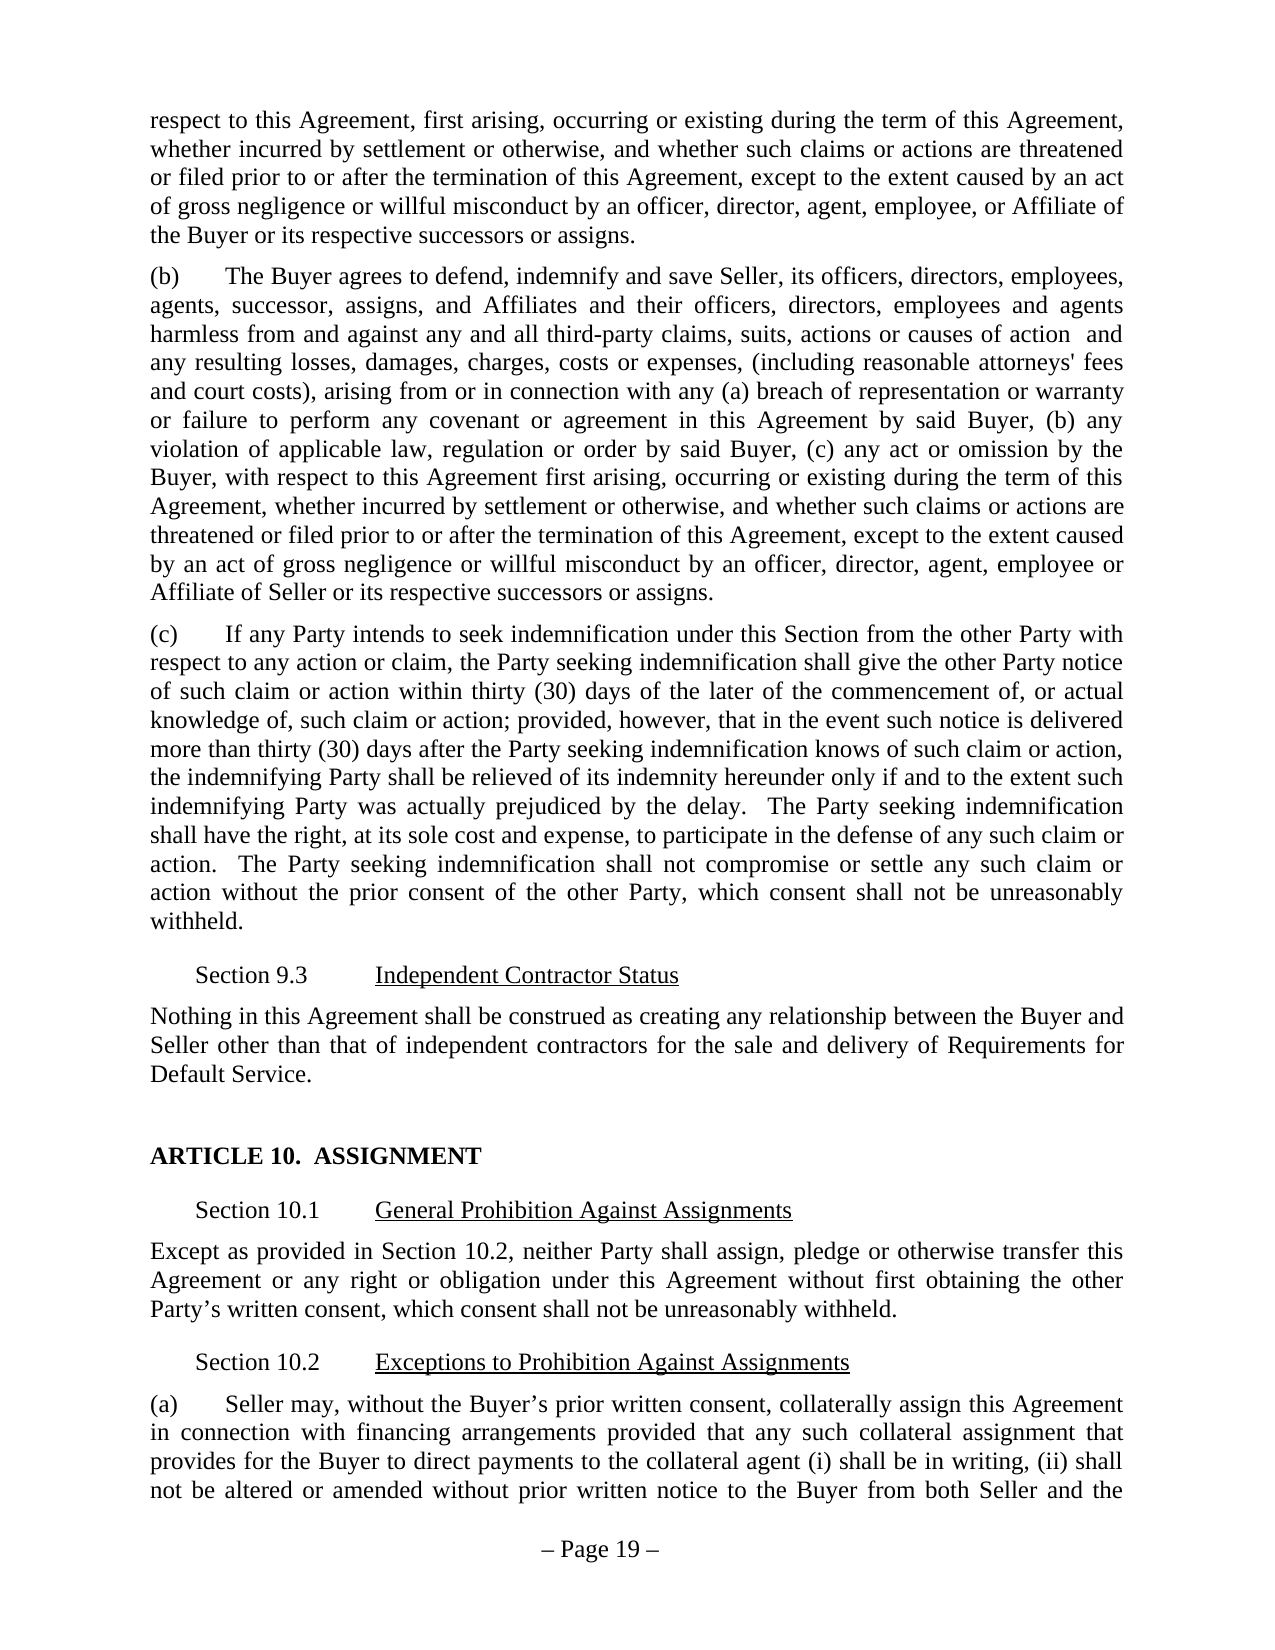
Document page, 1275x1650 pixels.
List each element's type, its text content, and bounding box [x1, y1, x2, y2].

subtitle Section 10.2 Exceptions to Prohibition Against Assignments [195, 1347, 1125, 1376]
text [150, 105, 1125, 249]
text (c) If any Party intends to seek indemnification under this Section from the other Party with respect to any action or claim, the Party seeking indemnification shall give the other Party notice of such claim or action within thirty (30) days of the later of the commencement of, or actual knowledge of, such claim or action; provided, however, that in the event such notice is delivered more than thirty (30) days after the Party seeking indemnification knows of such claim or action, the indemnifying Party shall be relieved of its indemnity hereunder only if and to the extent such indemnifying Party was actually prejudiced by the delay. The Party seeking indemnification shall have the right, at its sole cost and expense, to participate in the defense of any such claim or action. The Party seeking indemnification shall not compromise or settle any such claim or action without the prior consent of the other Party, which consent shall not be unreasonably withheld. [150, 619, 1125, 935]
subtitle ARTICLE 10. ASSIGNMENT [150, 1141, 1125, 1170]
text Except as provided in Section 10.2, neither Party shall assign, pledge or otherwise transfer this Agreement or any right or obligation under this Agreement without first obtaining the other Party’s written consent, which consent shall not be unreasonably withheld. [150, 1236, 1125, 1322]
subtitle Section 10.1 General Prohibition Against Assignments [195, 1195, 1125, 1224]
text Nothing in this Agreement shall be construed as creating any relationship between the Buyer and Seller other than that of independent contractors for the sale and delivery of Requirements for Default Service. [150, 1001, 1125, 1087]
subtitle Section 9.3 Independent Contractor Status [195, 960, 1125, 989]
text (b) The Buyer agrees to defend, indemnify and save Seller, its officers, directors, employees, agents, successor, assigns, and Affiliates and their officers, directors, employees and agents harmless from and against any and all third-party claims, suits, actions or causes of action and any resulting losses, damages, charges, costs or expenses, (including reasonable attorneys' fees and court costs), arising from or in connection with any (a) breach of representation or warranty or failure to perform any covenant or agreement in this Agreement by said Buyer, (b) any violation of applicable law, regulation or order by said Buyer, (c) any act or omission by the Buyer, with respect to this Agreement first arising, occurring or existing during the term of this Agreement, whether incurred by settlement or otherwise, and whether such claims or actions are threatened or filed prior to or after the termination of this Agreement, except to the extent caused by an act of gross negligence or willful misconduct by an officer, director, agent, employee or Affiliate of Seller or its respective successors or assigns. [150, 261, 1125, 606]
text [150, 1389, 1125, 1504]
